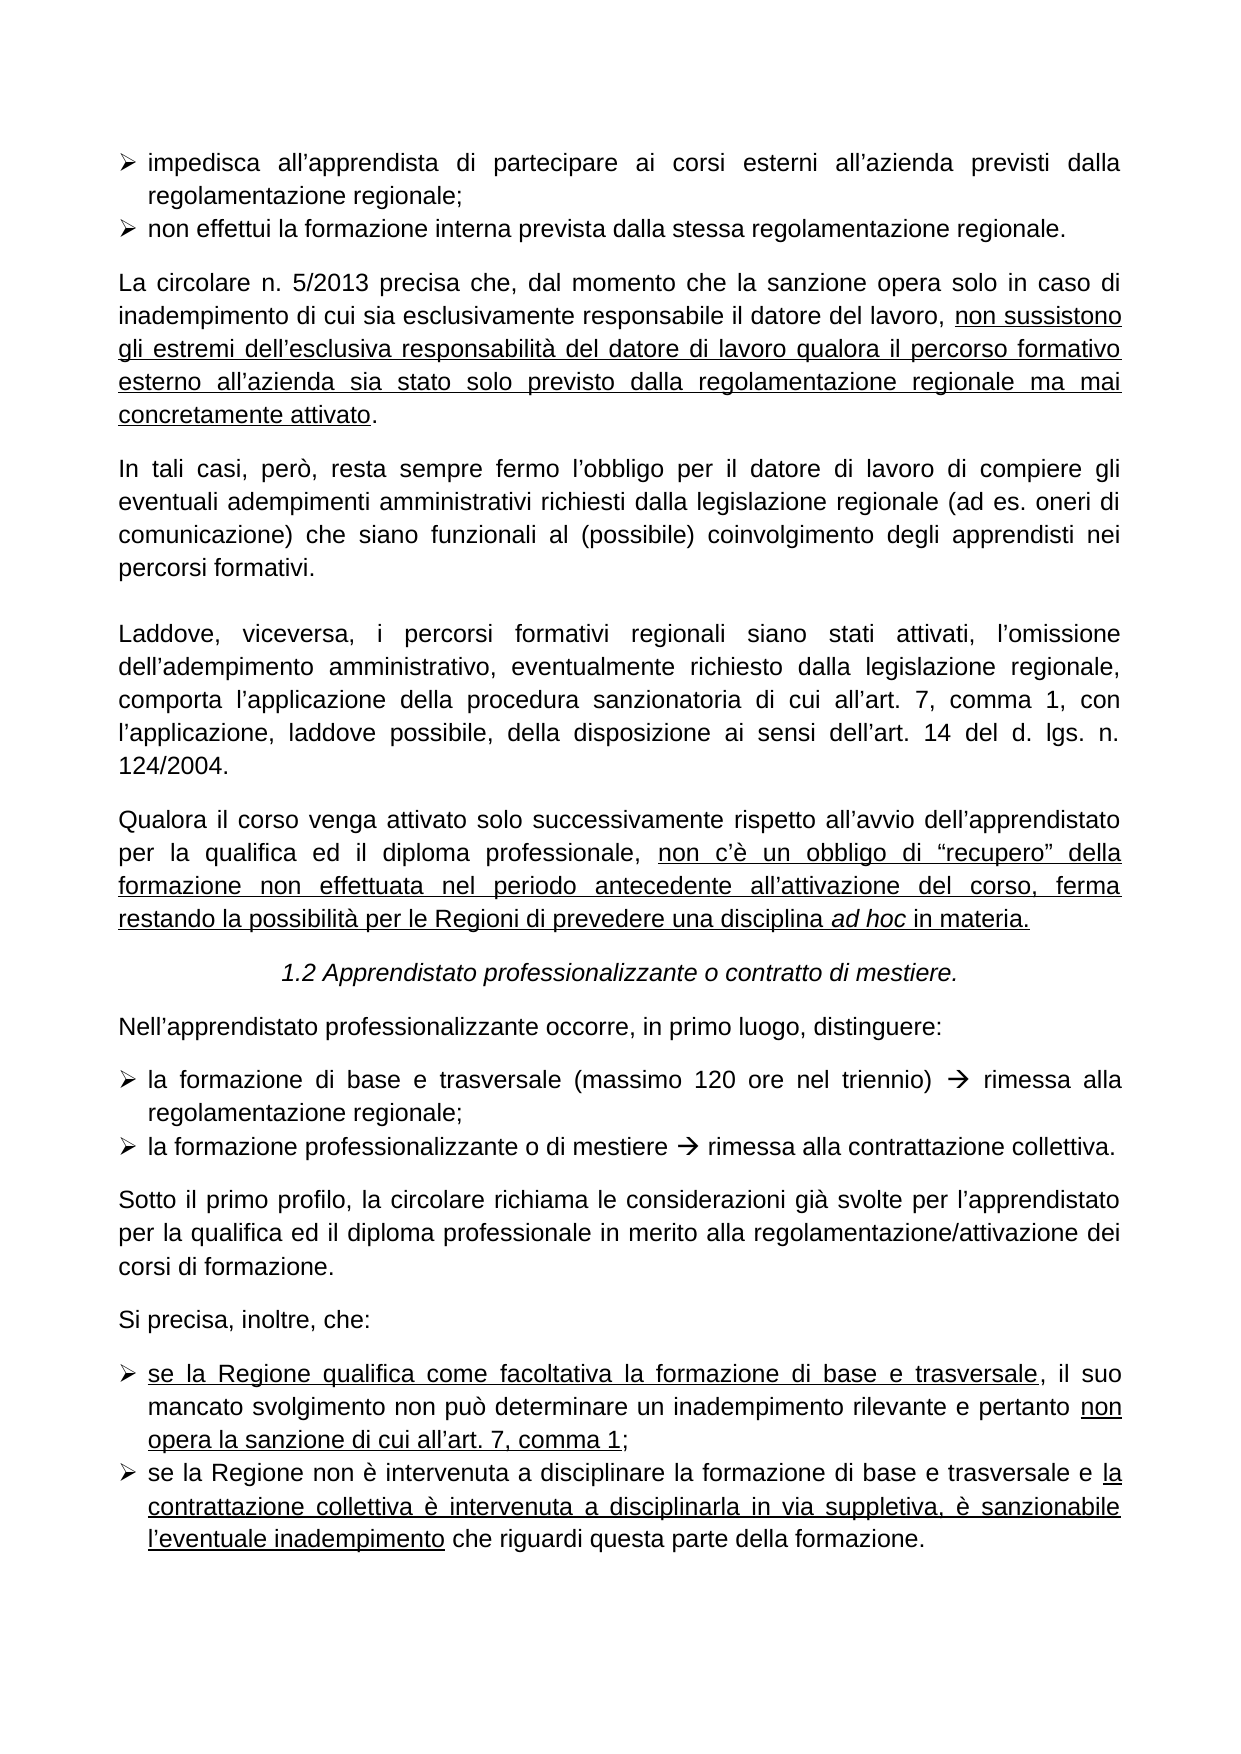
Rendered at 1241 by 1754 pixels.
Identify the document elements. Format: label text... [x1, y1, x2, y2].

list la formazione professionalizzante o di mestiere rimessa alla contrattazione collettiva. [118, 1131, 1122, 1160]
list se la Regione qualifica come facoltativa la formazione di base e trasversale, il suo mancato svolgimento non può determinare un inadempimento rilevante e pertanto non opera la sanzione di cui all’art. 7, comma 1; [118, 1359, 1122, 1454]
list impedisca all’apprendista di partecipare ai corsi esterni all’azienda previsti dalla regolamentazione regionale; [118, 148, 1122, 209]
text Laddove, viceversa, i percorsi formativi regionali siano stati attivati, l’omissione dell’adempimento amministrativo, eventualmente richiesto dalla legislazione regionale, comporta l’applicazione della procedura sanzionatoria di cui all’art. 7, comma 1, con l’applicazione, laddove possibile, della disposizione ai sensi dell’art. 14 del d. lgs. n. 124/2004. [118, 619, 1122, 779]
text 1.2 Apprendistato professionalizzante o contratto di mestiere. [118, 958, 1122, 986]
text La circolare n. 5/2013 precisa che, dal momento che la sanzione opera solo in caso di inadempimento di cui sia esclusivamente responsabile il datore del lavoro, non sussistono gli estremi dell’esclusiva responsabilità del datore di lavoro qualora il percorso formativo esterno all’azienda sia stato solo previsto dalla regolamentazione regionale ma mai concretamente attivato. [118, 393, 1122, 428]
text Qualora il corso venga attivato solo successivamente rispetto all’avvio dell’apprendistato per la qualifica ed il diploma professionale, non c’è un obbligo di “recupero” della formazione non effettuata nel periodo antecedente all’attivazione del corso, ferma restando la possibilità per le Regioni di prevedere una disciplina ad hoc in materia. [118, 897, 1122, 932]
text La circolare n. 5/2013 precisa che, dal momento che la sanzione opera solo in caso di inadempimento di cui sia esclusivamente responsabile il datore del lavoro, non sussistono gli estremi dell’esclusiva responsabilità del datore di lavoro qualora il percorso formativo esterno all’azienda sia stato solo previsto dalla regolamentazione regionale ma mai concretamente attivato. [118, 268, 1122, 359]
list la formazione di base e trasversale (massimo 120 ore nel triennio) rimessa alla regolamentazione regionale; [118, 1065, 1122, 1127]
text In tali casi, però, resta sempre fermo l’obbligo per il datore di lavoro di compiere gli eventuali adempimenti amministrativi richiesti dalla legislazione regionale (ad es. oneri di comunicazione) che siano funzionali al (possibile) coinvolgimento degli apprendisti nei percorsi formativi. [118, 454, 1122, 581]
list se la Regione non è intervenuta a disciplinare la formazione di base e trasversale e la contrattazione collettiva è intervenuta a disciplinarla in via suppletiva, è sanzionabile l’eventuale inadempimento che riguardi questa parte della formazione. [118, 1458, 1122, 1553]
text Si precisa, inoltre, che: [118, 1305, 1122, 1334]
text Sotto il primo profilo, la circolare richiama le considerazioni già svolte per l’apprendistato per la qualifica ed il diploma professionale in merito alla regolamentazione/attivazione dei corsi di formazione. [118, 1185, 1122, 1280]
text Nell’apprendistato professionalizzante occorre, in primo luogo, distinguere: [118, 1011, 1122, 1040]
list non effettui la formazione interna prevista dalla stessa regolamentazione regionale. [118, 214, 1122, 243]
text Qualora il corso venga attivato solo successivamente rispetto all’avvio dell’apprendistato per la qualifica ed il diploma professionale, non c’è un obbligo di “recupero” della formazione non effettuata nel periodo antecedente all’attivazione del corso, ferma restando la possibilità per le Regioni di prevedere una disciplina ad hoc in materia. [118, 805, 1122, 896]
text La circolare n. 5/2013 precisa che, dal momento che la sanzione opera solo in caso di inadempimento di cui sia esclusivamente responsabile il datore del lavoro, non sussistono gli estremi dell’esclusiva responsabilità del datore di lavoro qualora il percorso formativo esterno all’azienda sia stato solo previsto dalla regolamentazione regionale ma mai concretamente attivato. [118, 360, 1122, 392]
